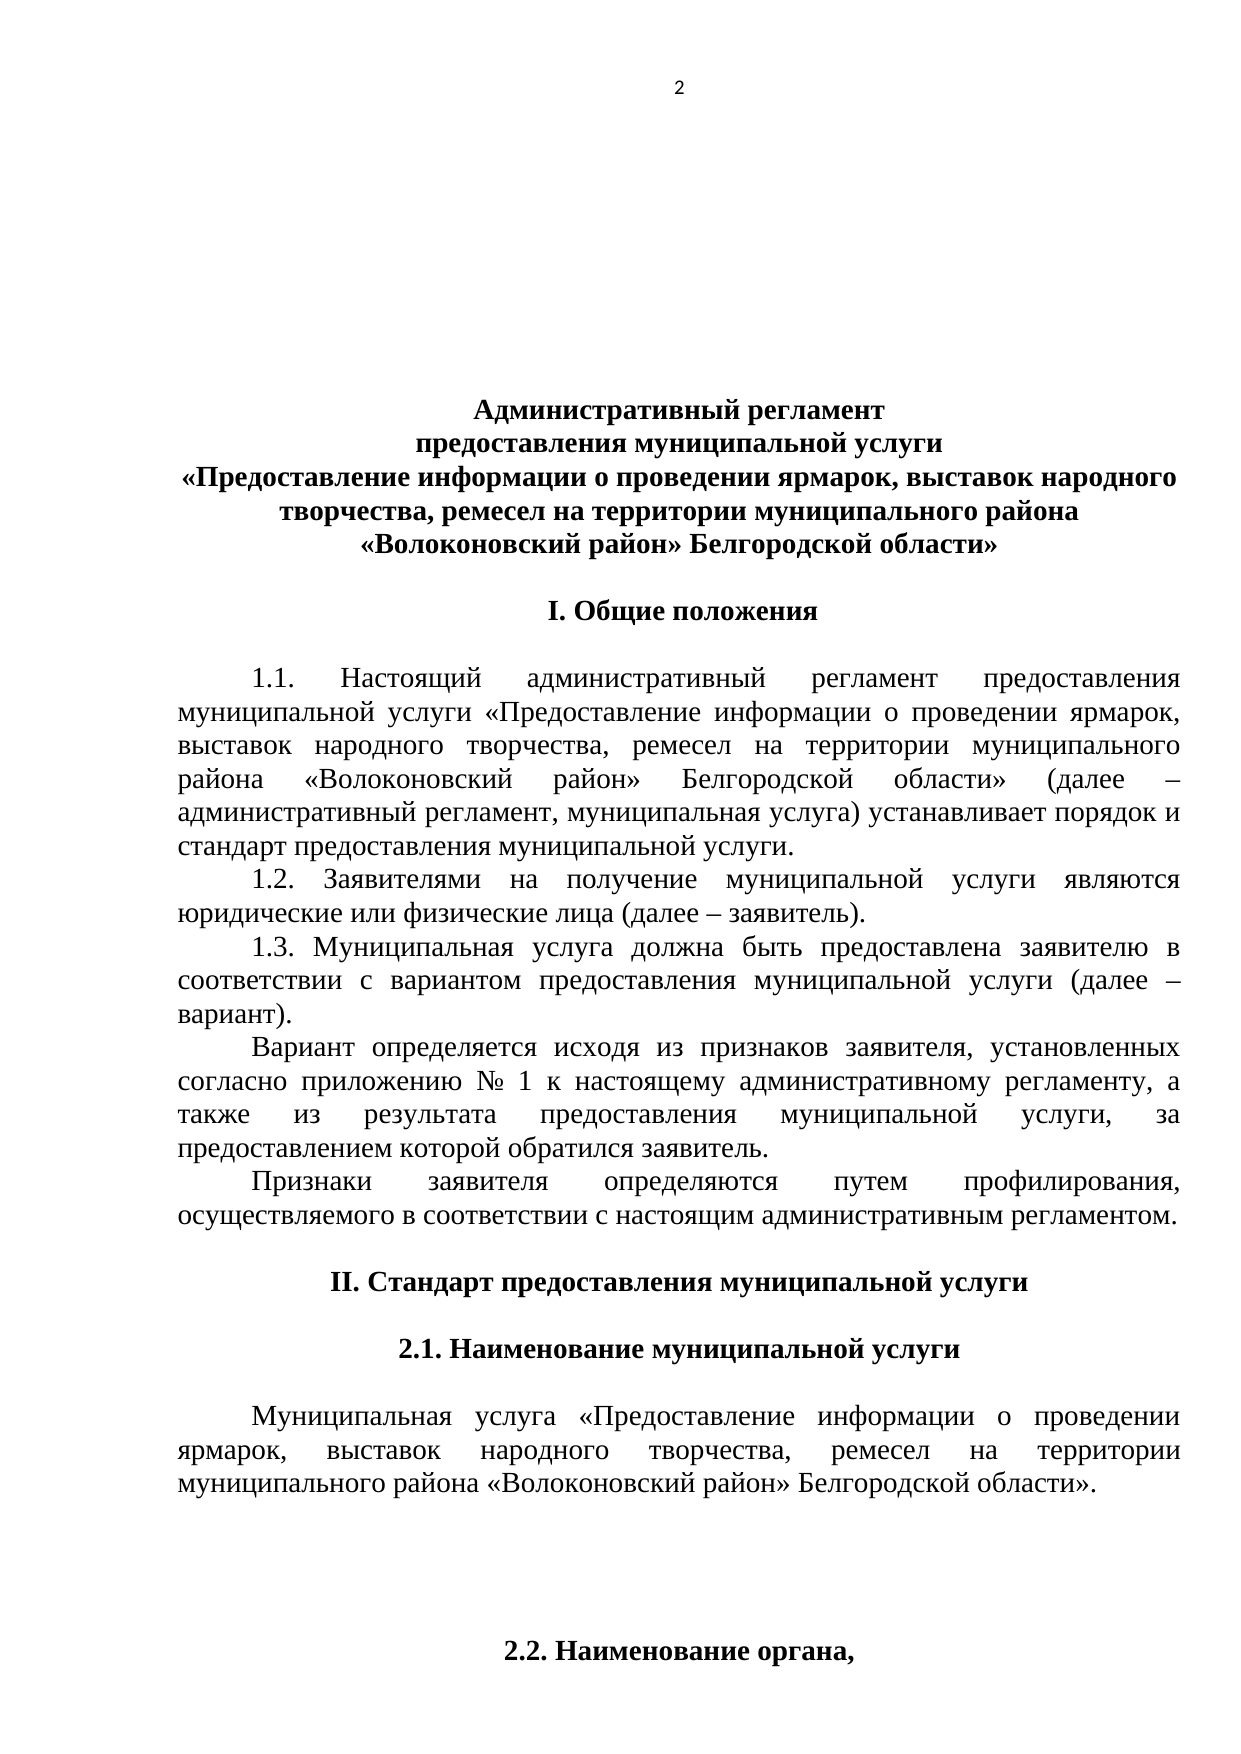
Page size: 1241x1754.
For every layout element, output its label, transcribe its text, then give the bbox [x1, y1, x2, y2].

text 1.1. Настоящий административный регламент предоставления муниципальной услуги «Предоставление информации о проведении ярмарок, выставок народного творчества, ремесел на территории муниципального района «Волоконовский район» Белгородской области» (далее – административный регламент, муниципальная услуга) устанавливает порядок и стандарт предоставления муниципальной услуги. [177, 660, 1181, 862]
text 1.2. Заявителями на получение муниципальной услуги являются юридические или физические лица (далее – заявитель). [177, 862, 1181, 929]
text Административный регламент [177, 392, 1181, 426]
text Вариант определяется исходя из признаков заявителя, установленных согласно приложению № 1 к настоящему административному регламенту, а также из результата предоставления муниципальной услуги, за предоставлением которой обратился заявитель. [177, 1029, 1181, 1163]
text Признаки заявителя определяются путем профилирования, осуществляемого в соответствии с настоящим административным регламентом. [177, 1163, 1181, 1231]
text Муниципальная услуга «Предоставление информации о проведении ярмарок, выставок народного творчества, ремесел на территории муниципального района «Волоконовский район» Белгородской области». [177, 1398, 1181, 1499]
text 1.3. Муниципальная услуга должна быть предоставлена заявителю в соответствии с вариантом предоставления муниципальной услуги (далее – вариант). [177, 929, 1181, 1029]
title I. Общие положения [177, 593, 1181, 627]
title 2.1. Наименование муниципальной услуги [177, 1331, 1181, 1365]
text предоставления муниципальной услуги [177, 426, 1181, 459]
title II. Стандарт предоставления муниципальной услуги [177, 1264, 1181, 1298]
text «Предоставление информации о проведении ярмарок, выставок народного творчества, ремесел на территории муниципального района «Волоконовский район» Белгородской области» [177, 459, 1181, 560]
title 2.2. Наименование органа, [177, 1633, 1181, 1667]
